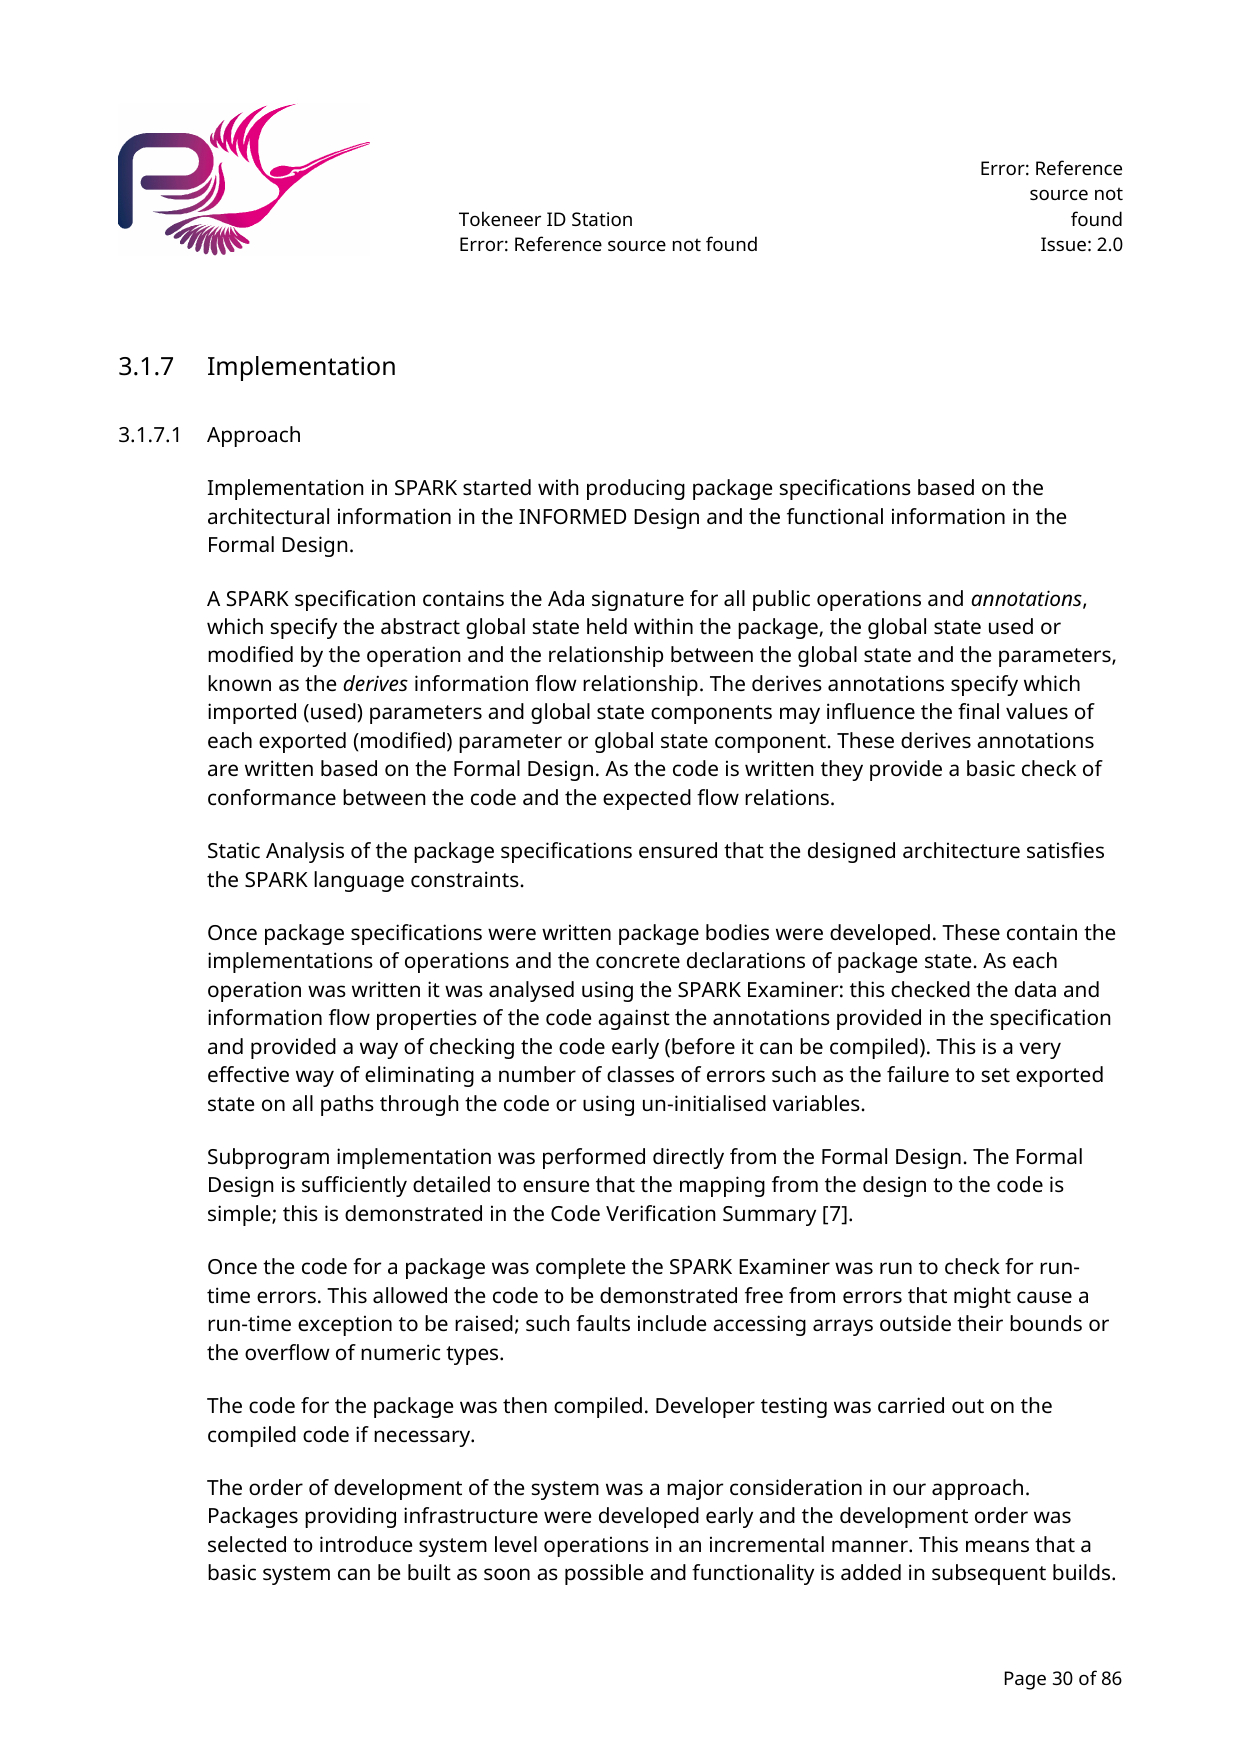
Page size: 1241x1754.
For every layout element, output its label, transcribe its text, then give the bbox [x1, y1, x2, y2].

text Static Analysis of the package specifications ensured that the designed architecture satisfies the SPARK language constraints. [207, 836, 1122, 893]
subtitle Implementation [118, 348, 1122, 382]
text A SPARK specification contains the Ada signature for all public operations and annotations, which specify the abstract global state held within the package, the global state used or modified by the operation and the relationship between the global state and the parameters, known as the derives information flow relationship. The derives annotations specify which imported (used) parameters and global state components may influence the final values of each exported (modified) parameter or global state component. These derives annotations are written based on the Formal Design. As the code is written they provide a basic check of conformance between the code and the expected flow relations. [207, 584, 1122, 811]
subtitle Approach [118, 420, 1122, 448]
text Implementation in SPARK started with producing package specifications based on the architectural information in the INFORMED Design and the functional information in the Formal Design. [207, 473, 1122, 559]
picture [118, 103, 370, 256]
text The code for the package was then compiled. Developer testing was carried out on the compiled code if necessary. [207, 1391, 1122, 1448]
text Once the code for a package was complete the SPARK Examiner was run to check for run-time errors. This allowed the code to be demonstrated free from errors that might cause a run-time exception to be raised; such faults include accessing arrays outside their bounds or the overflow of numeric types. [207, 1252, 1122, 1366]
text Subprogram implementation was performed directly from the Formal Design. The Formal Design is sufficiently detailed to ensure that the mapping from the design to the code is simple; this is demonstrated in the Code Verification Summary [7]. [207, 1142, 1122, 1227]
text Once package specifications were written package bodies were developed. These contain the implementations of operations and the concrete declarations of package state. As each operation was written it was analysed using the SPARK Examiner: this checked the data and information flow properties of the code against the annotations provided in the specification and provided a way of checking the code early (before it can be compiled). This is a very effective way of eliminating a number of classes of errors such as the failure to set exported state on all paths through the code or using un-initialised variables. [207, 918, 1122, 1117]
